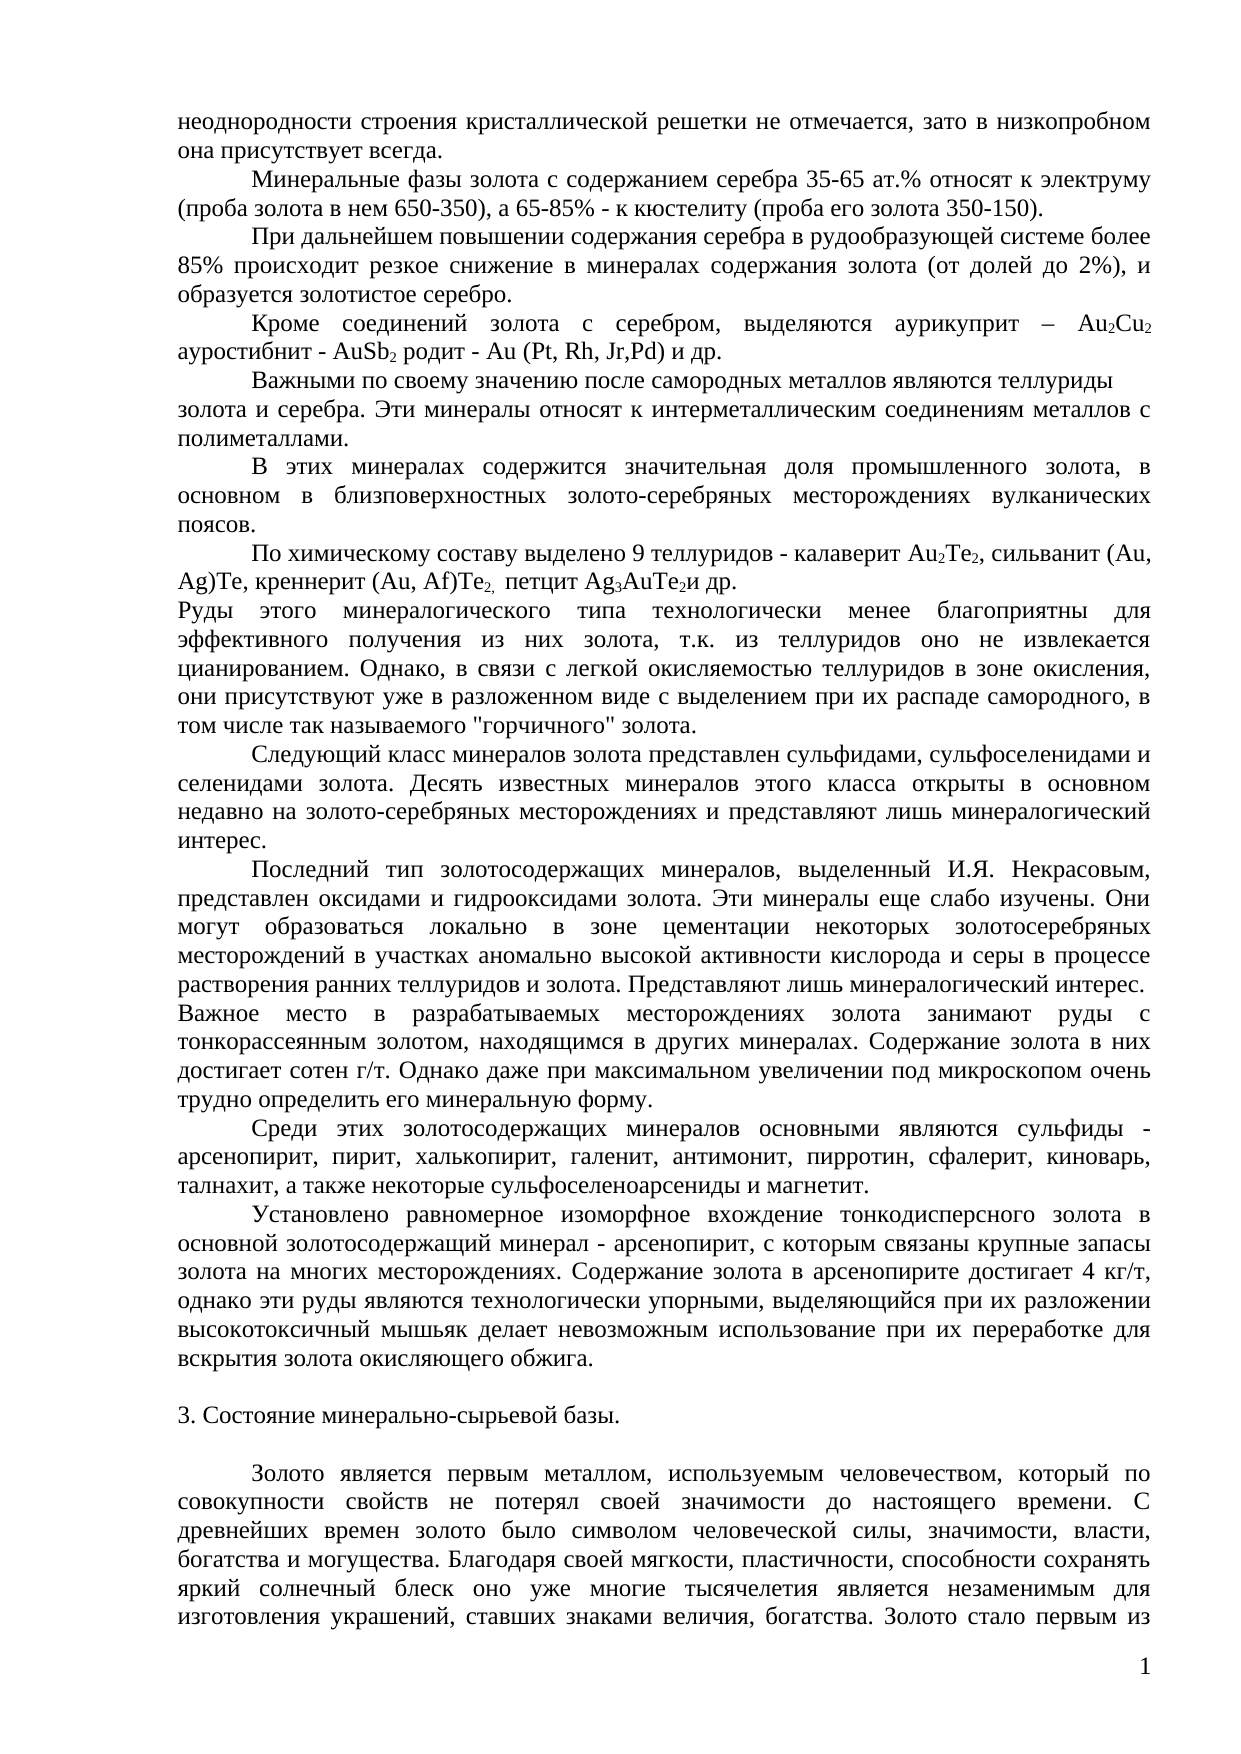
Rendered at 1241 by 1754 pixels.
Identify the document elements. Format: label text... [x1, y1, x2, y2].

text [177, 1458, 1152, 1630]
text Минеральные фазы золота с содержанием серебра 35-65 ат.% относят к электруму (проба золота в нем 650-350), а 65-85% - к кюстелиту (проба его золота 350-150). [177, 164, 1152, 221]
text Кроме соединений золота с серебром, выделяются аурикуприт – Au2Cu2 ауростибнит - AuSb2 родит - Au (Pt, Rh, Jr,Pd) и др. [177, 308, 1152, 365]
text При дальнейшем повышении содержания серебра в рудообразующей системе более 85% происходит резкое снижение в минералах содержания золота (от долей до 2%), и образуется золотистое серебро. [177, 221, 1152, 308]
text 3. Состояние минерально-сырьевой базы. [177, 1400, 1152, 1429]
text Установлено равномерное изоморфное вхождение тонкодисперсного золота в основной золотосодержащий минерал - арсенопирит, с которым связаны крупные запасы золота на многих месторождениях. Содержание золота в арсенопирите достигает 4 кг/т, однако эти руды являются технологически упорными, выделяющийся при их разложении высокотоксичный мышьяк делает невозможным использование при их переработке для вскрытия золота окисляющего обжига. [177, 1199, 1152, 1371]
text По химическому составу выделено 9 теллуридов - калаверит Au2Te2, сильванит (Au, Ag)Te, креннерит (Au, Af)Te2, петцит Ag3AuTe2и др. [177, 538, 1152, 595]
text Последний тип золотосодержащих минералов, выделенный И.Я. Некрасовым, представлен оксидами и гидрооксидами золота. Эти минералы еще слабо изучены. Они могут образоваться локально в зоне цементации некоторых золотосеребряных месторождений в участках аномально высокой активности кислорода и серы в процессе растворения ранних теллуридов и золота. Представляют лишь минералогический интерес. [177, 854, 1152, 998]
text Важное место в разрабатываемых месторождениях золота занимают руды с тонкорассеянным золотом, находящимся в других минералах. Содержание золота в них достигает сотен г/т. Однако даже при максимальном увеличении под микроскопом очень трудно определить его минеральную форму. [177, 998, 1152, 1113]
text золота и серебра. Эти минералы относят к интерметаллическим соединениям металлов с полиметаллами. [177, 394, 1152, 451]
text Среди этих золотосодержащих минералов основными являются сульфиды - арсенопирит, пирит, халькопирит, галенит, антимонит, пирротин, сфалерит, киноварь, талнахит, а также некоторые сульфоселеноарсениды и магнетит. [177, 1113, 1152, 1199]
text Важными по своему значению после самородных металлов являются теллуриды [177, 365, 1152, 394]
text В этих минералах содержится значительная доля промышленного золота, в основном в близповерхностных золото-серебряных месторождениях вулканических поясов. [177, 451, 1152, 538]
text Следующий класс минералов золота представлен сульфидами, сульфоселенидами и селенидами золота. Десять известных минералов этого класса открыты в основном недавно на золото-серебряных месторождениях и представляют лишь минералогический интерес. [177, 739, 1152, 854]
text Руды этого минералогического типа технологически менее благоприятны для эффективного получения из них золота, т.к. из теллуридов оно не извлекается цианированием. Однако, в связи с легкой окисляемостью теллуридов в зоне окисления, они присутствуют уже в разложенном виде с выделением при их распаде самородного, в том числе так называемого "горчичного" золота. [177, 595, 1152, 739]
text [177, 106, 1152, 164]
